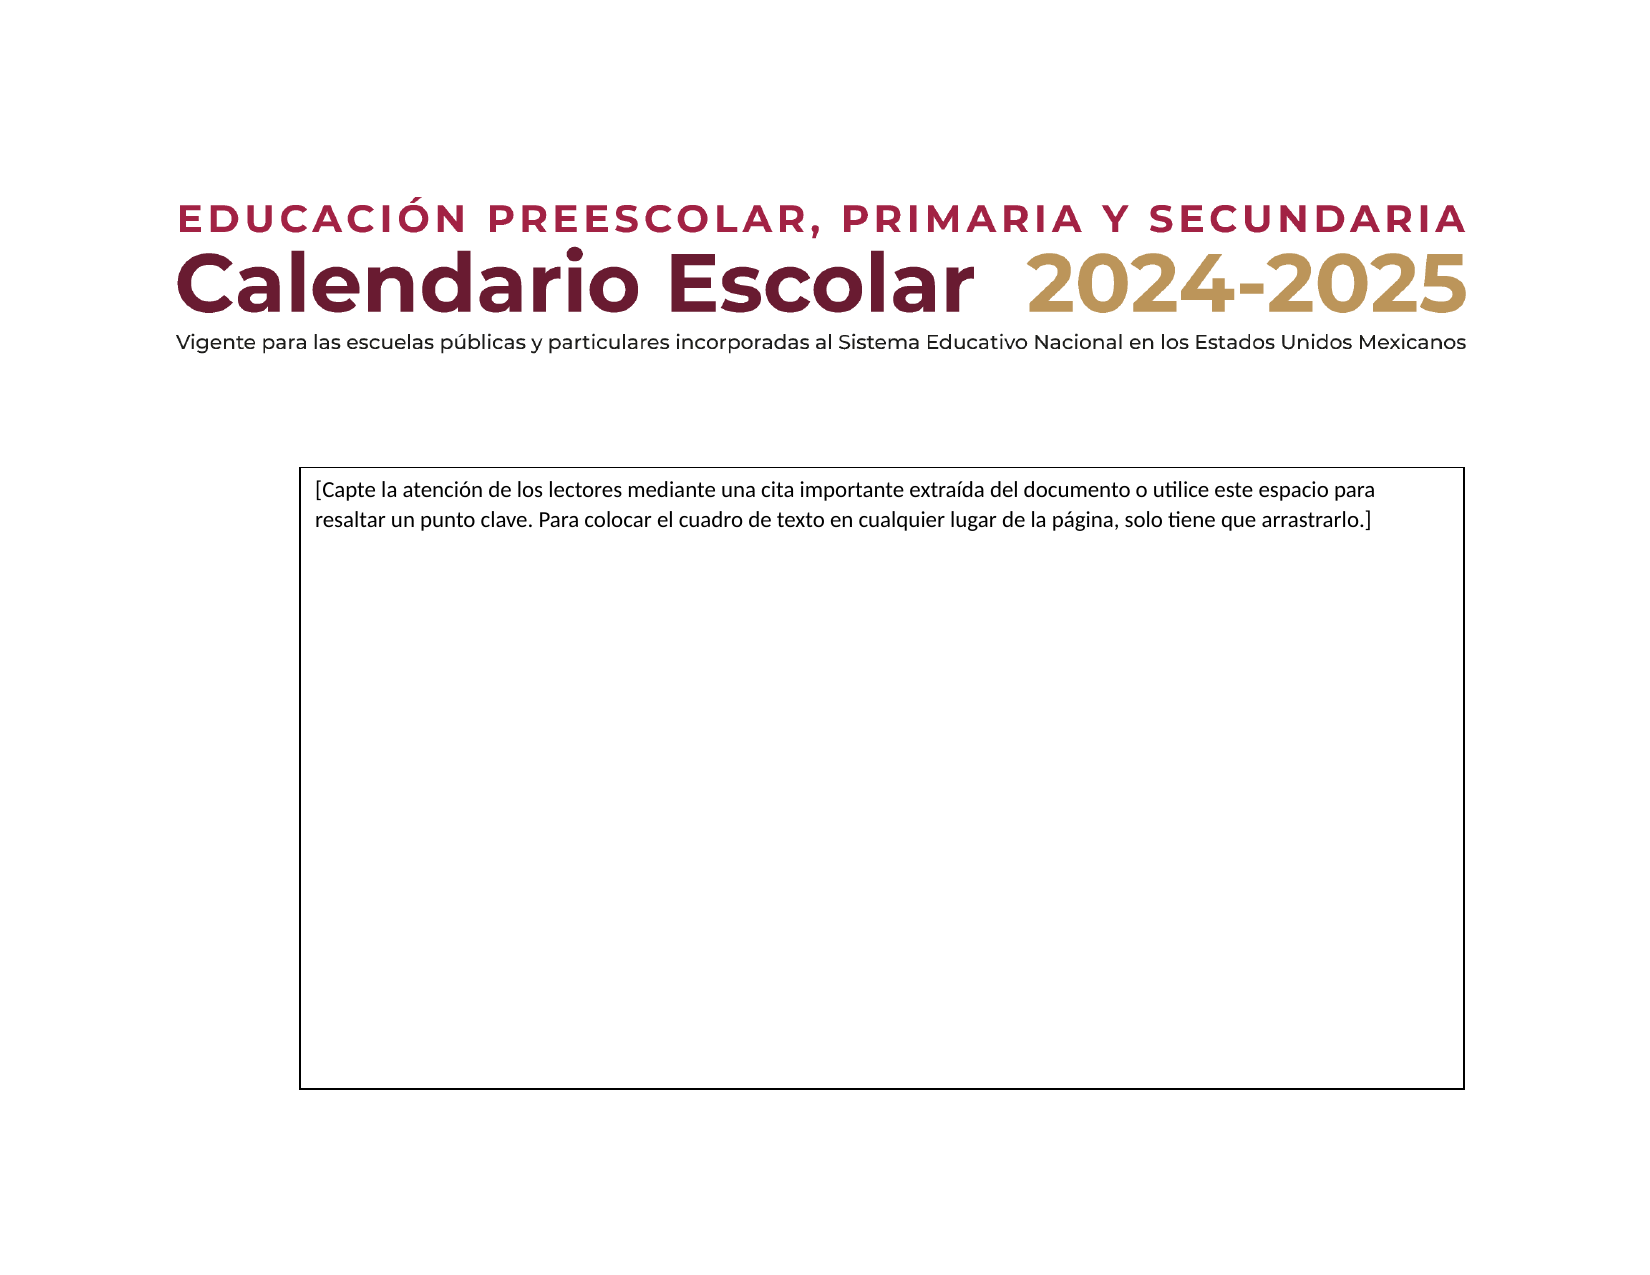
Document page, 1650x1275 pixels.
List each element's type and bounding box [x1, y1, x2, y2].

picture [147, 177, 1482, 372]
